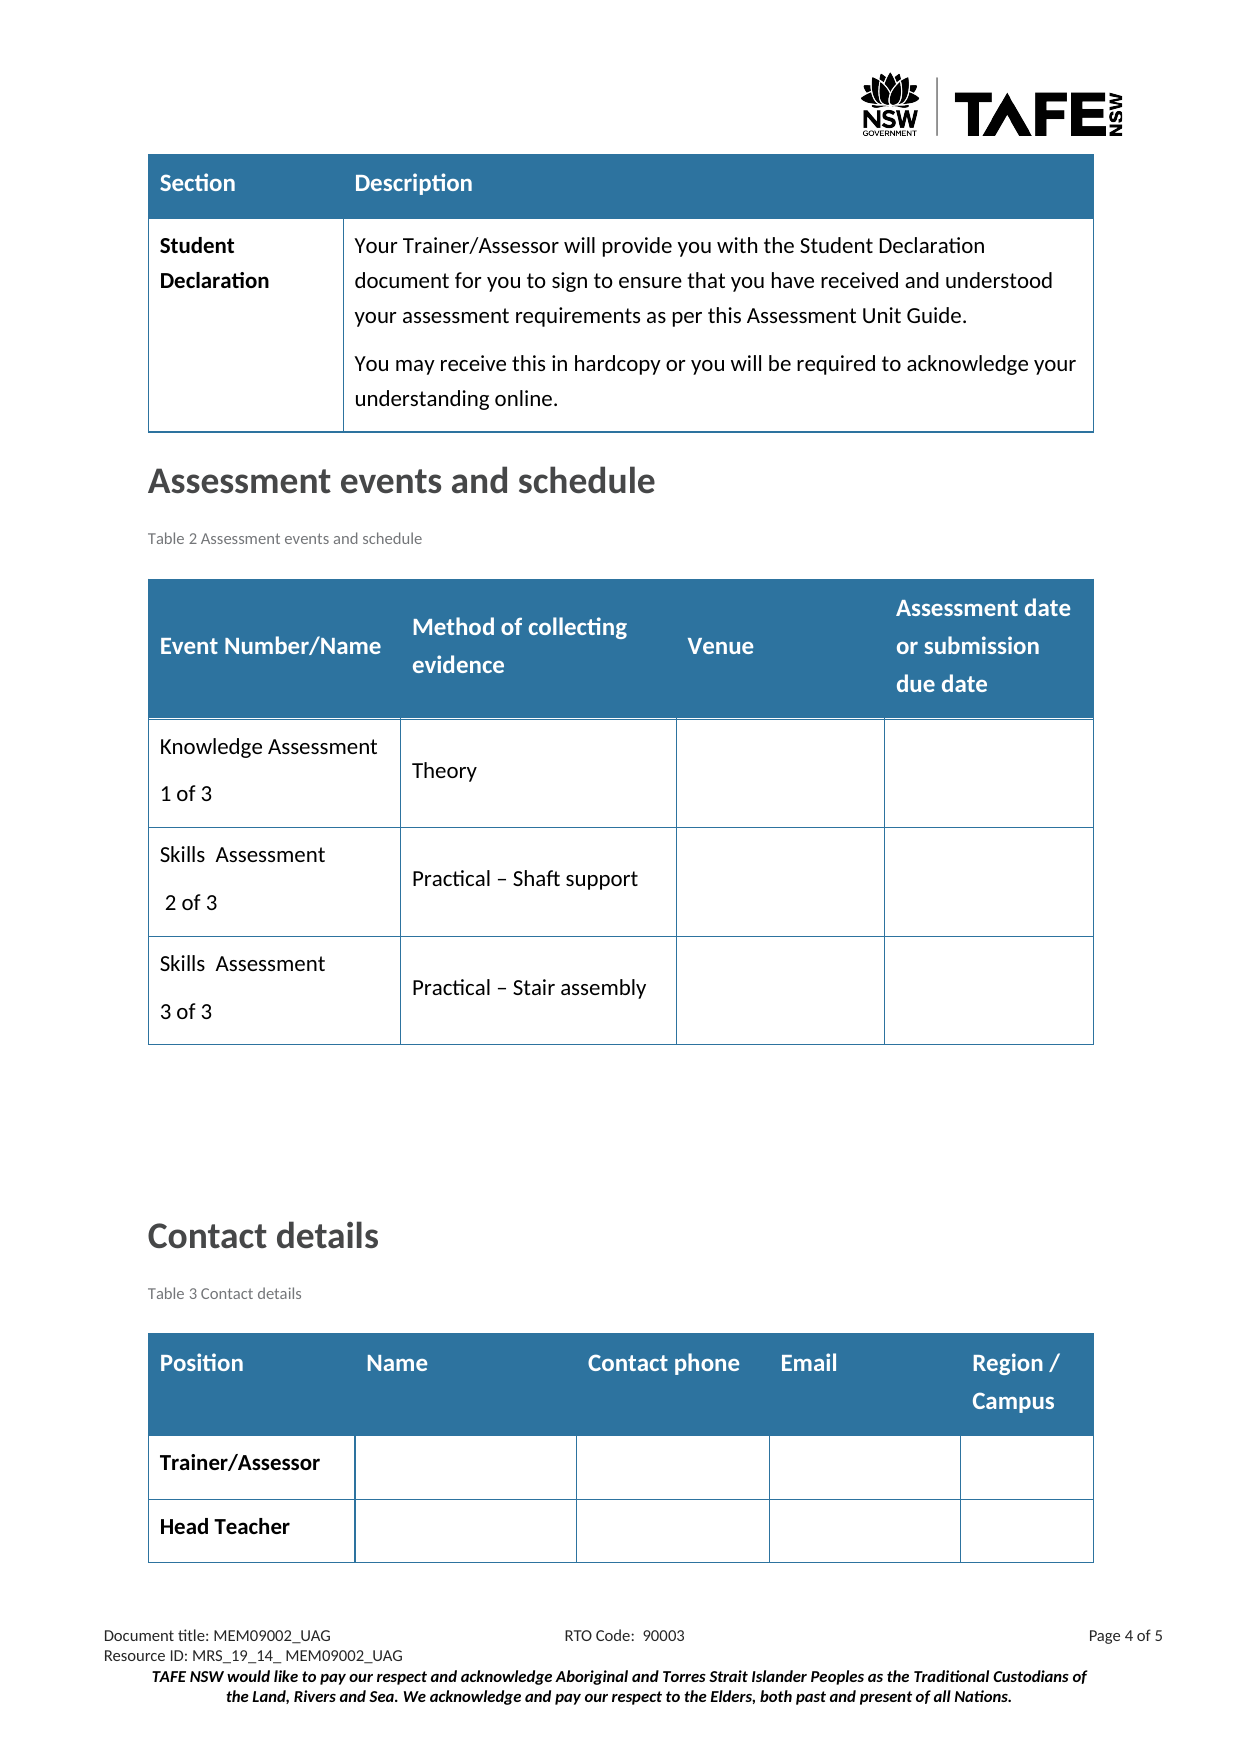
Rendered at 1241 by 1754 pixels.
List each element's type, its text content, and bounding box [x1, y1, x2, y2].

table_cell [961, 1500, 1093, 1562]
table_header Region / Campus [961, 1334, 1093, 1435]
table_cell Student Declaration [149, 219, 343, 431]
table_cell Practical – Shaft support [401, 828, 676, 936]
table_cell [770, 1436, 960, 1499]
table_cell [885, 828, 1093, 936]
table_cell [677, 937, 884, 1044]
table_cell [885, 720, 1093, 827]
table_cell [577, 1436, 769, 1499]
table_cell [885, 937, 1093, 1044]
table_header Name [356, 1334, 576, 1435]
table_header Email [770, 1334, 960, 1435]
table_cell Skills Assessment 2 of 3 [149, 828, 400, 936]
table_cell Trainer/Assessor [149, 1436, 354, 1499]
table_cell [961, 1436, 1093, 1499]
table_cell [770, 1500, 960, 1562]
table_cell [356, 1500, 576, 1562]
table_cell Theory [401, 720, 676, 827]
table_cell [677, 828, 884, 936]
subtitle Assessment events and schedule [148, 457, 1092, 503]
table_cell [577, 1500, 769, 1562]
table_cell [677, 720, 884, 827]
picture [861, 71, 1123, 137]
table_cell Knowledge Assessment 1 of 3 [149, 720, 400, 827]
table_header Position [149, 1334, 354, 1435]
table_header Event Number/Name [149, 580, 400, 718]
text Table 3 Contact details [148, 1283, 1092, 1303]
table_header Description [344, 155, 1093, 218]
table_cell Your Trainer/Assessor will provide you with the Student Declaration document for you to sign to ensure that you have received and understood your assessment requirements as per this Assessment Unit Guide. You may receive this in hardcopy or you will be required to acknowledge your understanding online. [344, 219, 1093, 431]
table_header Method of collecting evidence [401, 580, 676, 718]
table_cell Head Teacher [149, 1500, 354, 1562]
table_cell Practical – Stair assembly [401, 937, 676, 1044]
table_header Venue [677, 580, 884, 718]
text Table 2 Assessment events and schedule [148, 528, 1092, 548]
table_cell [356, 1436, 576, 1499]
table_header Contact phone [577, 1334, 769, 1435]
table_cell Skills Assessment 3 of 3 [149, 937, 400, 1044]
table_header Assessment date or submission due date [885, 580, 1093, 718]
subtitle Contact details [148, 1212, 1092, 1258]
table_header Section [149, 155, 343, 218]
